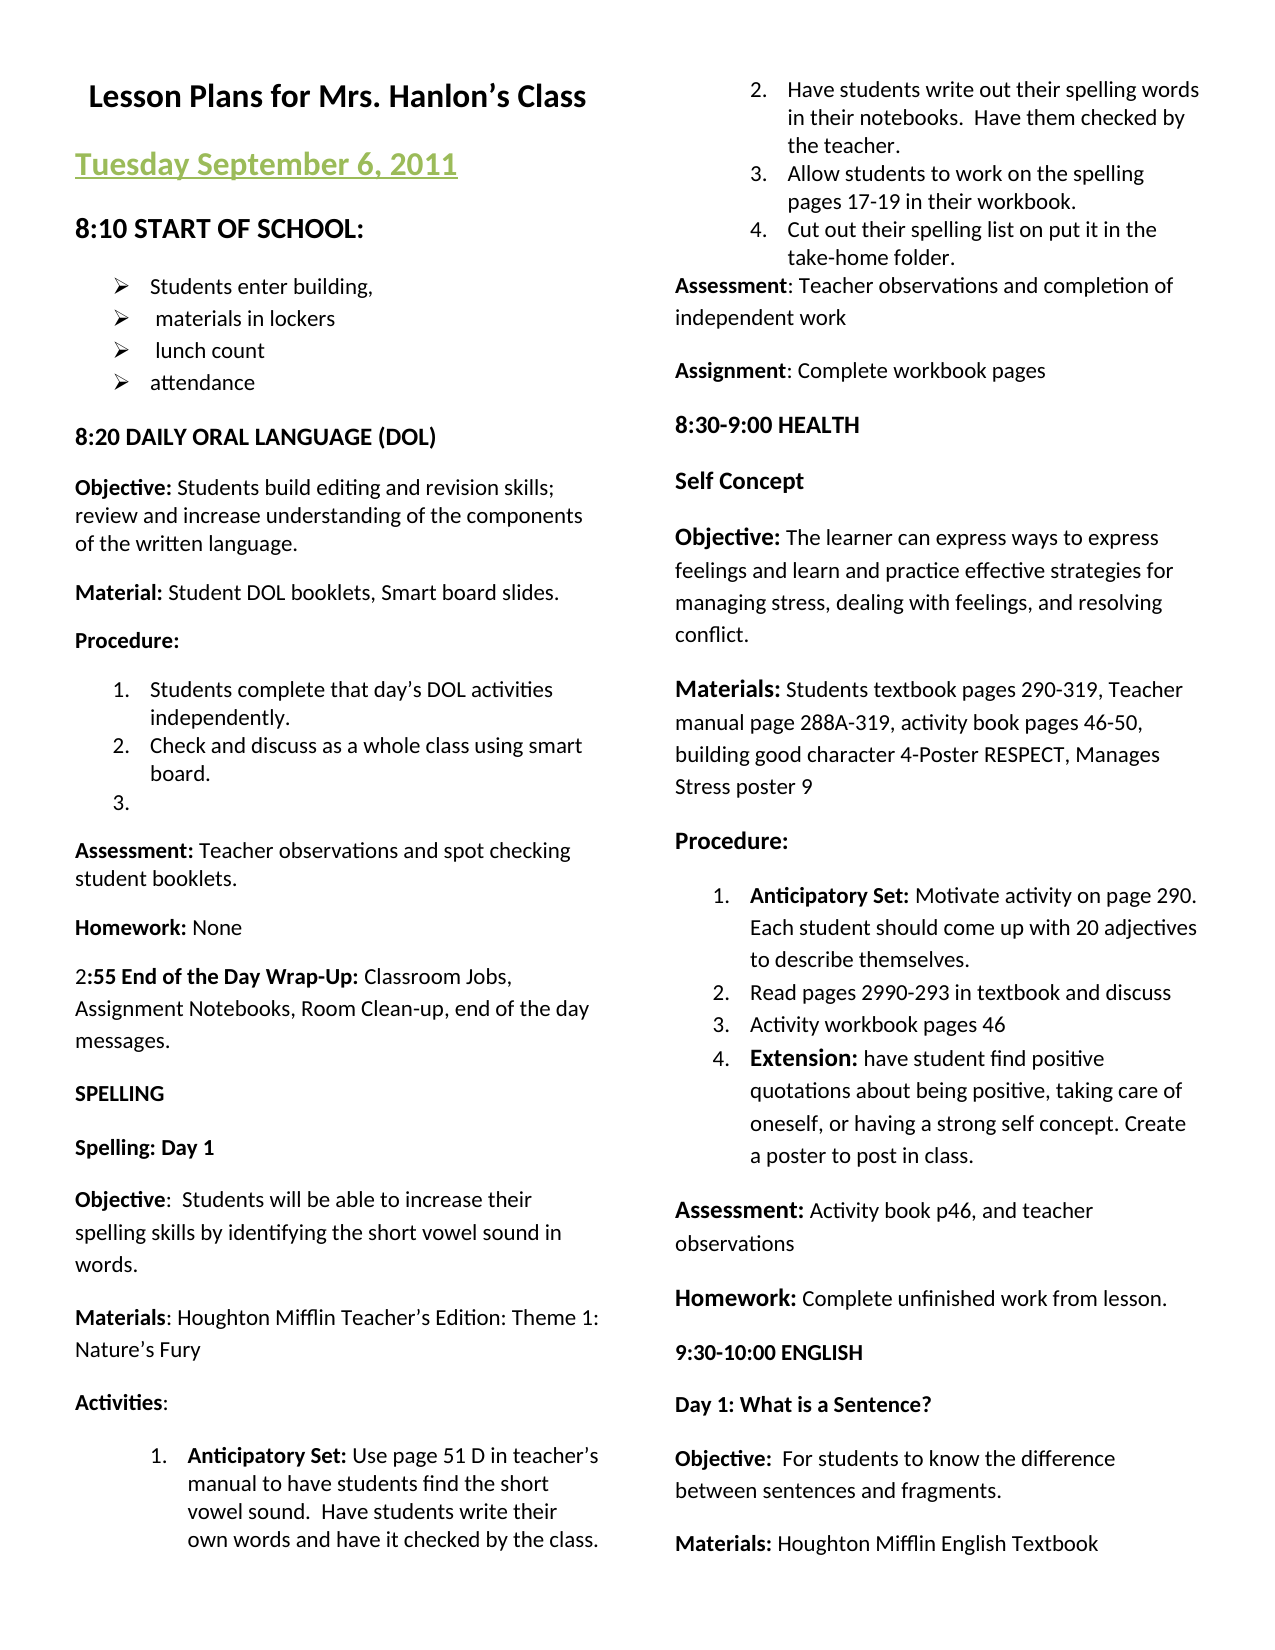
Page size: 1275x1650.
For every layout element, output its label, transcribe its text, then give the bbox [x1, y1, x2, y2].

list Cut out their spelling list on put it in the take-home folder. [750, 215, 1200, 271]
list Students complete that day’s DOL activities independently. [112, 676, 600, 732]
text Assessment: Activity book p46, and teacher observations [675, 1194, 1200, 1257]
list Read pages 2990-293 in textbook and discuss [712, 978, 1200, 1006]
list materials in lockers [112, 304, 600, 332]
text Assessment: Teacher observations and spot checking student booklets. [75, 836, 600, 892]
text Spelling [75, 1079, 600, 1108]
text Lesson Plans for Mrs. Hanlon’s Class [75, 75, 600, 116]
text Materials: Houghton Mifflin Teacher’s Edition: Theme 1: Nature’s Fury [75, 1303, 600, 1363]
text Objective: Students build editing and revision skills; review and increase understanding of the components of the written language. [75, 473, 600, 557]
text 8:10 Start of School: [75, 210, 600, 246]
list Anticipatory Set: Motivate activity on page 290. Each student should come up with 20 adjectives to describe themselves. [712, 881, 1200, 973]
text Procedure: [675, 825, 1200, 856]
text Homework: Complete unfinished work from lesson. [675, 1282, 1200, 1312]
text 2:55 End of the Day Wrap-Up: Classroom Jobs, Assignment Notebooks, Room Clean-up, end of the day messages. [75, 962, 600, 1054]
list attendance [112, 368, 600, 397]
list Students enter building, [112, 272, 600, 300]
text Tuesday September 6, 2011 [75, 143, 600, 183]
text Objective: The learner can express ways to express feelings and learn and practice effective strategies for managing stress, dealing with feelings, and resolving conflict. [675, 521, 1200, 648]
text Self Concept [675, 465, 1200, 496]
text Day 1: What is a Sentence? [675, 1391, 1200, 1419]
text Materials: Houghton Mifflin English Textbook [675, 1529, 1200, 1557]
text Homework: None [75, 913, 600, 941]
text 8:20 Daily Oral Language (DOL) [75, 422, 600, 452]
text Procedure: [75, 627, 600, 655]
text Assessment: Teacher observations and completion of independent work [675, 271, 1200, 331]
list Check and discuss as a whole class using smart board. [112, 732, 600, 788]
list Activity workbook pages 46 [712, 1010, 1200, 1038]
text Spelling: Day 1 [75, 1133, 600, 1161]
list Anticipatory Set: Use page 51 D in teacher’s manual to have students find the short vowel sound. Have students write their own words and have it checked by the class. [150, 1441, 600, 1553]
text Objective: Students will be able to increase their spelling skills by identifying the short vowel sound in words. [75, 1186, 600, 1278]
text Material: Student DOL booklets, Smart board slides. [75, 578, 600, 606]
list Allow students to work on the spelling pages 17-19 in their workbook. [750, 159, 1200, 215]
text 9:30-10:00 English [675, 1338, 1200, 1366]
text Activities: [75, 1388, 600, 1416]
text 8:30-9:00 Health [675, 409, 1200, 440]
text Objective: For students to know the difference between sentences and fragments. [675, 1444, 1200, 1504]
list Have students write out their spelling words in their notebooks. Have them checked by the teacher. [750, 75, 1200, 159]
list lunch count [112, 336, 600, 364]
text Materials: Students textbook pages 290-319, Teacher manual page 288A-319, activity book pages 46-50, building good character 4-Poster RESPECT, Manages Stress poster 9 [675, 673, 1200, 800]
list Extension: have student find positive quotations about being positive, taking care of oneself, or having a strong self concept. Create a poster to post in class. [712, 1042, 1200, 1169]
text Assignment: Complete workbook pages [675, 356, 1200, 384]
